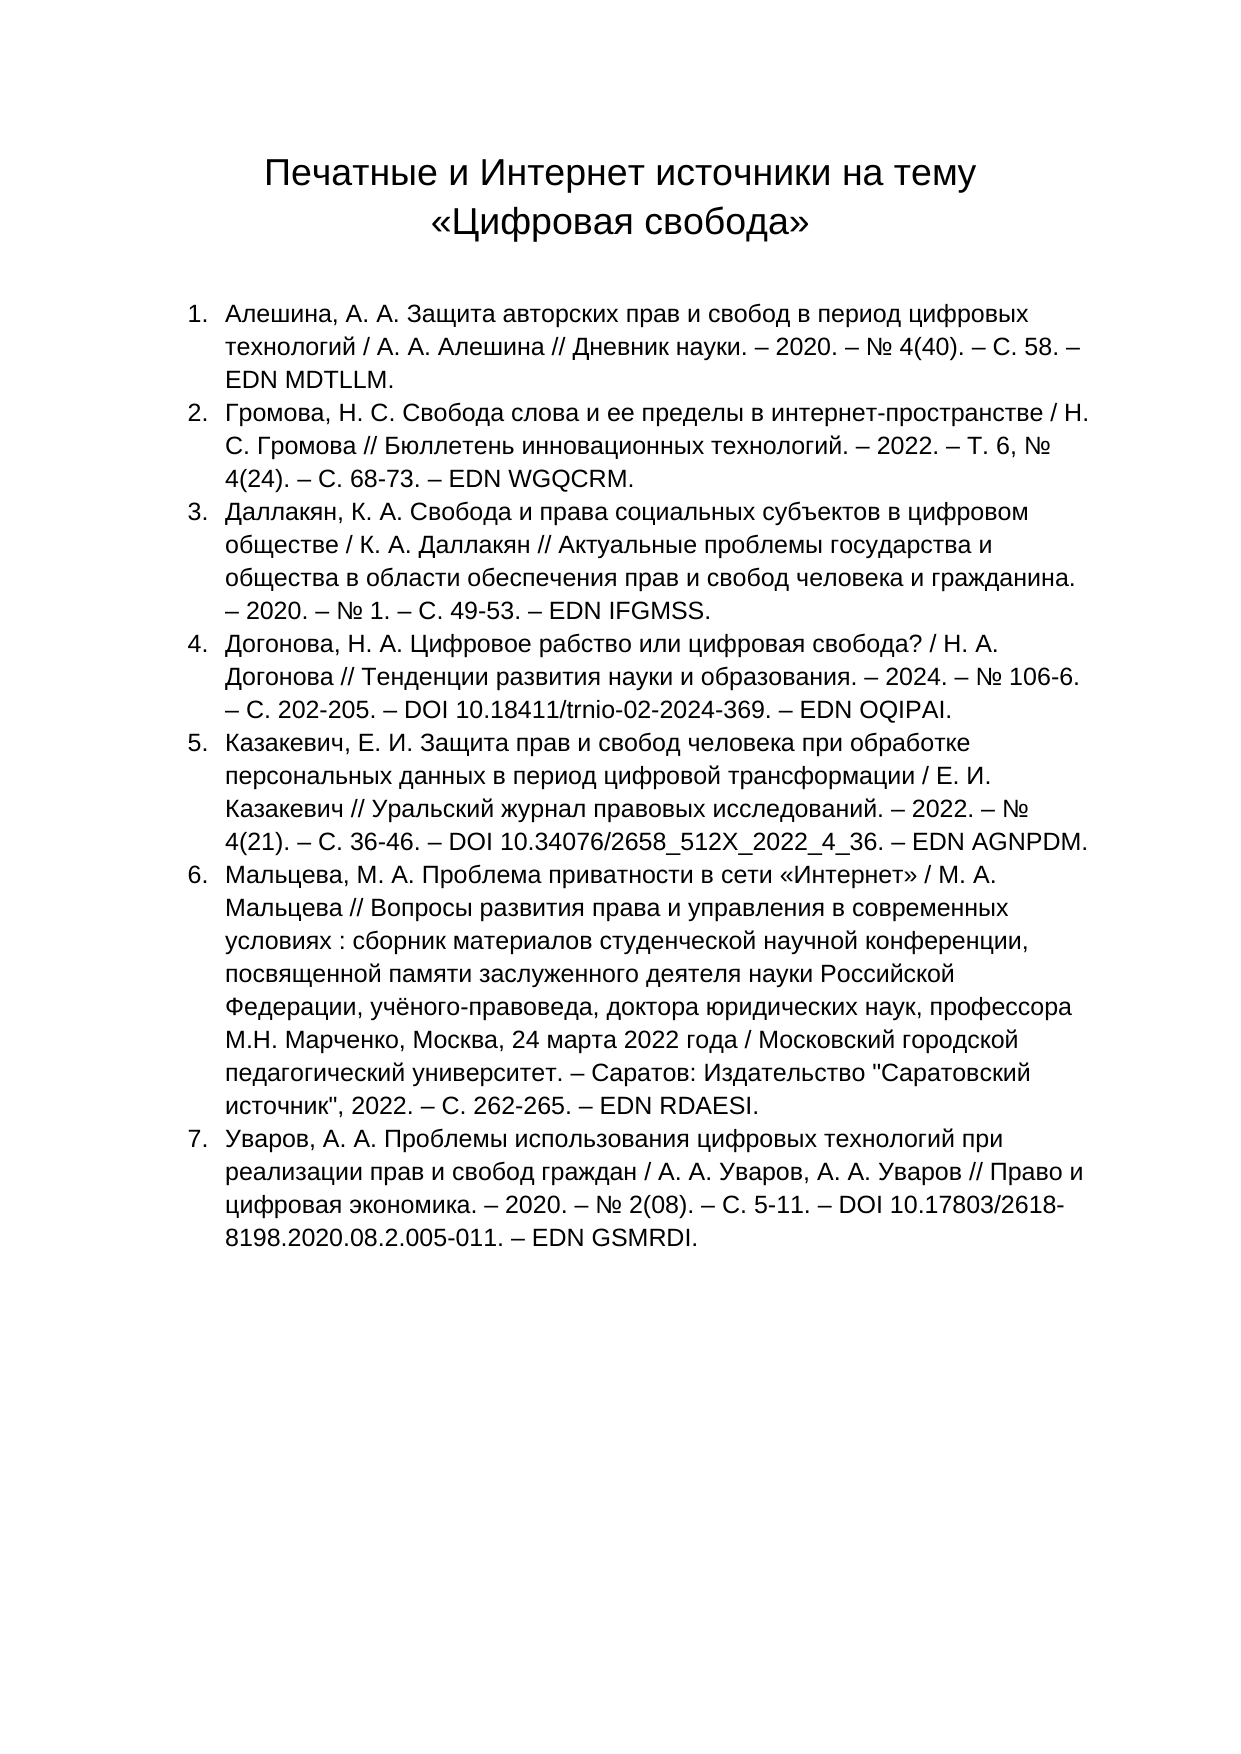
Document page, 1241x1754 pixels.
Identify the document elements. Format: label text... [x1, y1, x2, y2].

list Даллакян, К. А. Свобода и права социальных субъектов в цифровом обществе / К. А. Даллакян // Актуальные проблемы государства и общества в области обеспечения прав и свобод человека и гражданина. – 2020. – № 1. – С. 49-53. – EDN IFGMSS. [187, 497, 1090, 625]
list Мальцева, М. А. Проблема приватности в сети «Интернет» / М. А. Мальцева // Вопросы развития права и управления в современных условиях : сборник материалов студенческой научной конференции, посвященной памяти заслуженного деятеля науки Российской Федерации, учёного-правоведа, доктора юридических наук, профессора М.Н. Марченко, Москва, 24 марта 2022 года / Московский городской педагогический университет. – Саратов: Издательство "Саратовский источник", 2022. – С. 262-265. – EDN RDAESI. [187, 860, 1090, 1120]
list Алешина, А. А. Защита авторских прав и свобод в период цифровых технологий / А. А. Алешина // Дневник науки. – 2020. – № 4(40). – С. 58. – EDN MDTLLM. [187, 299, 1090, 393]
list Догонова, Н. А. Цифровое рабство или цифровая свобода? / Н. А. Догонова // Тенденции развития науки и образования. – 2024. – № 106-6. – С. 202-205. – DOI 10.18411/trnio-02-2024-369. – EDN OQIPAI. [187, 629, 1090, 724]
text Печатные и Интернет источники на тему [150, 150, 1090, 193]
list Казакевич, Е. И. Защита прав и свобод человека при обработке персональных данных в период цифровой трансформации / Е. И. Казакевич // Уральский журнал правовых исследований. – 2022. – № 4(21). – С. 36-46. – DOI 10.34076/2658_512X_2022_4_36. – EDN AGNPDM. [187, 728, 1090, 856]
list Уваров, А. А. Проблемы использования цифровых технологий при реализации прав и свобод граждан / А. А. Уваров, А. А. Уваров // Право и цифровая экономика. – 2020. – № 2(08). – С. 5-11. – DOI 10.17803/2618-8198.2020.08.2.005-011. – EDN GSMRDI. [187, 1124, 1090, 1252]
text «Цифровая свобода» [150, 199, 1090, 243]
list Громова, Н. С. Свобода слова и ее пределы в интернет-пространстве / Н. С. Громова // Бюллетень инновационных технологий. – 2022. – Т. 6, № 4(24). – С. 68-73. – EDN WGQCRM. [187, 398, 1090, 493]
